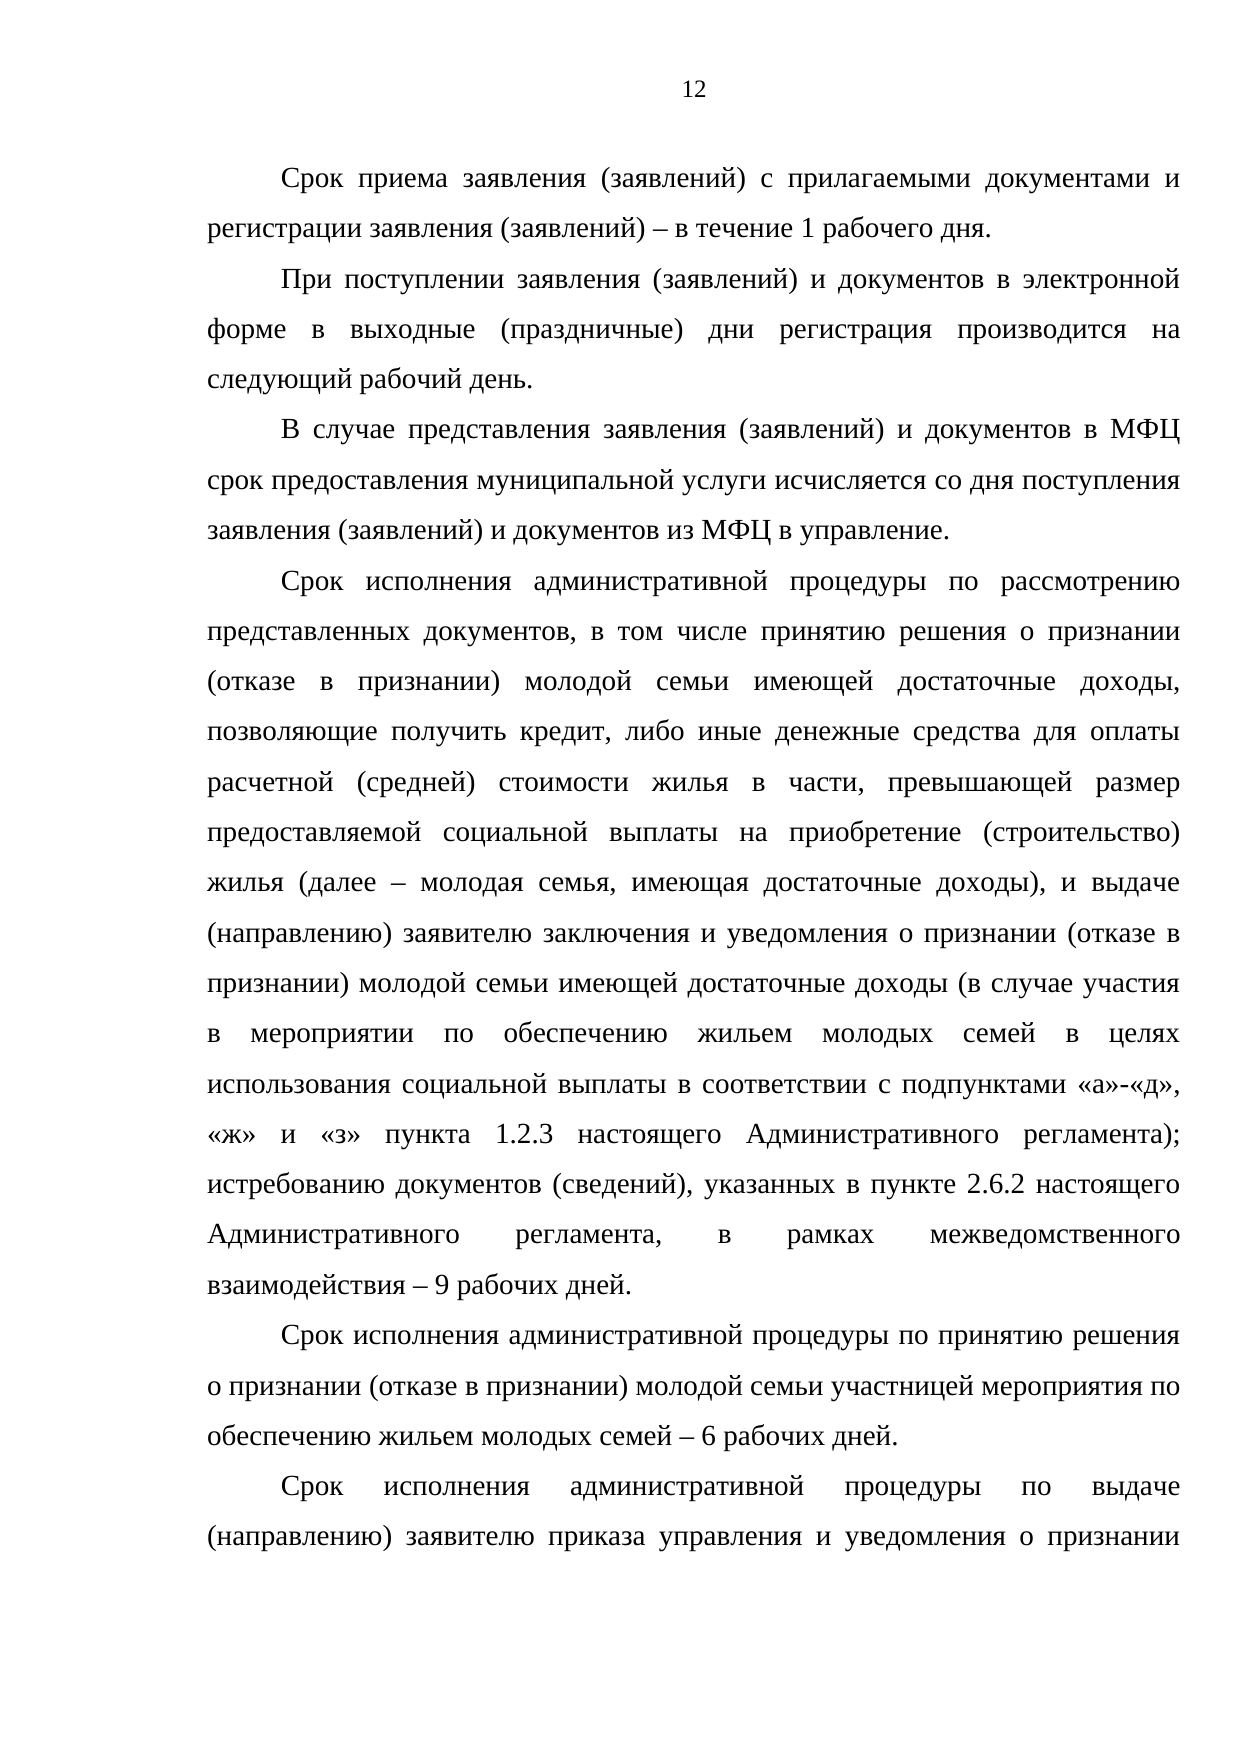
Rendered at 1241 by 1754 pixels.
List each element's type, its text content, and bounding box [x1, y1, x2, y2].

text Срок приема заявления (заявлений) с прилагаемыми документами и регистрации заявления (заявлений) – в течение 1 рабочего дня. [207, 160, 1181, 244]
text Срок исполнения административной процедуры по рассмотрению представленных документов, в том числе принятию решения о признании (отказе в признании) молодой семьи имеющей достаточные доходы, позволяющие получить кредит, либо иные денежные средства для оплаты расчетной (средней) стоимости жилья в части, превышающей размер предоставляемой социальной выплаты на приобретение (строительство) жилья (далее – молодая семья, имеющая достаточные доходы), и выдаче (направлению) заявителю заключения и уведомления о признании (отказе в признании) молодой семьи имеющей достаточные доходы (в случае участия в мероприятии по обеспечению жильем молодых семей в целях использования социальной выплаты в соответствии с подпунктами «а»-«д», «ж» и «з» пункта 1.2.3 настоящего Административного регламента); истребованию документов (сведений), указанных в пункте 2.6.2 настоящего Административного регламента, в рамках межведомственного взаимодействия – 9 рабочих дней. [207, 563, 1181, 1301]
text При поступлении заявления (заявлений) и документов в электронной форме в выходные (праздничные) дни регистрация производится на следующий рабочий день. [207, 261, 1181, 395]
text Срок исполнения административной процедуры по принятию решения о признании (отказе в признании) молодой семьи участницей мероприятия по обеспечению жильем молодых семей – 6 рабочих дней. [207, 1317, 1181, 1451]
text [207, 1468, 1181, 1552]
text В случае представления заявления (заявлений) и документов в МФЦ срок предоставления муниципальной услуги исчисляется со дня поступления заявления (заявлений) и документов из МФЦ в управление. [207, 412, 1181, 546]
